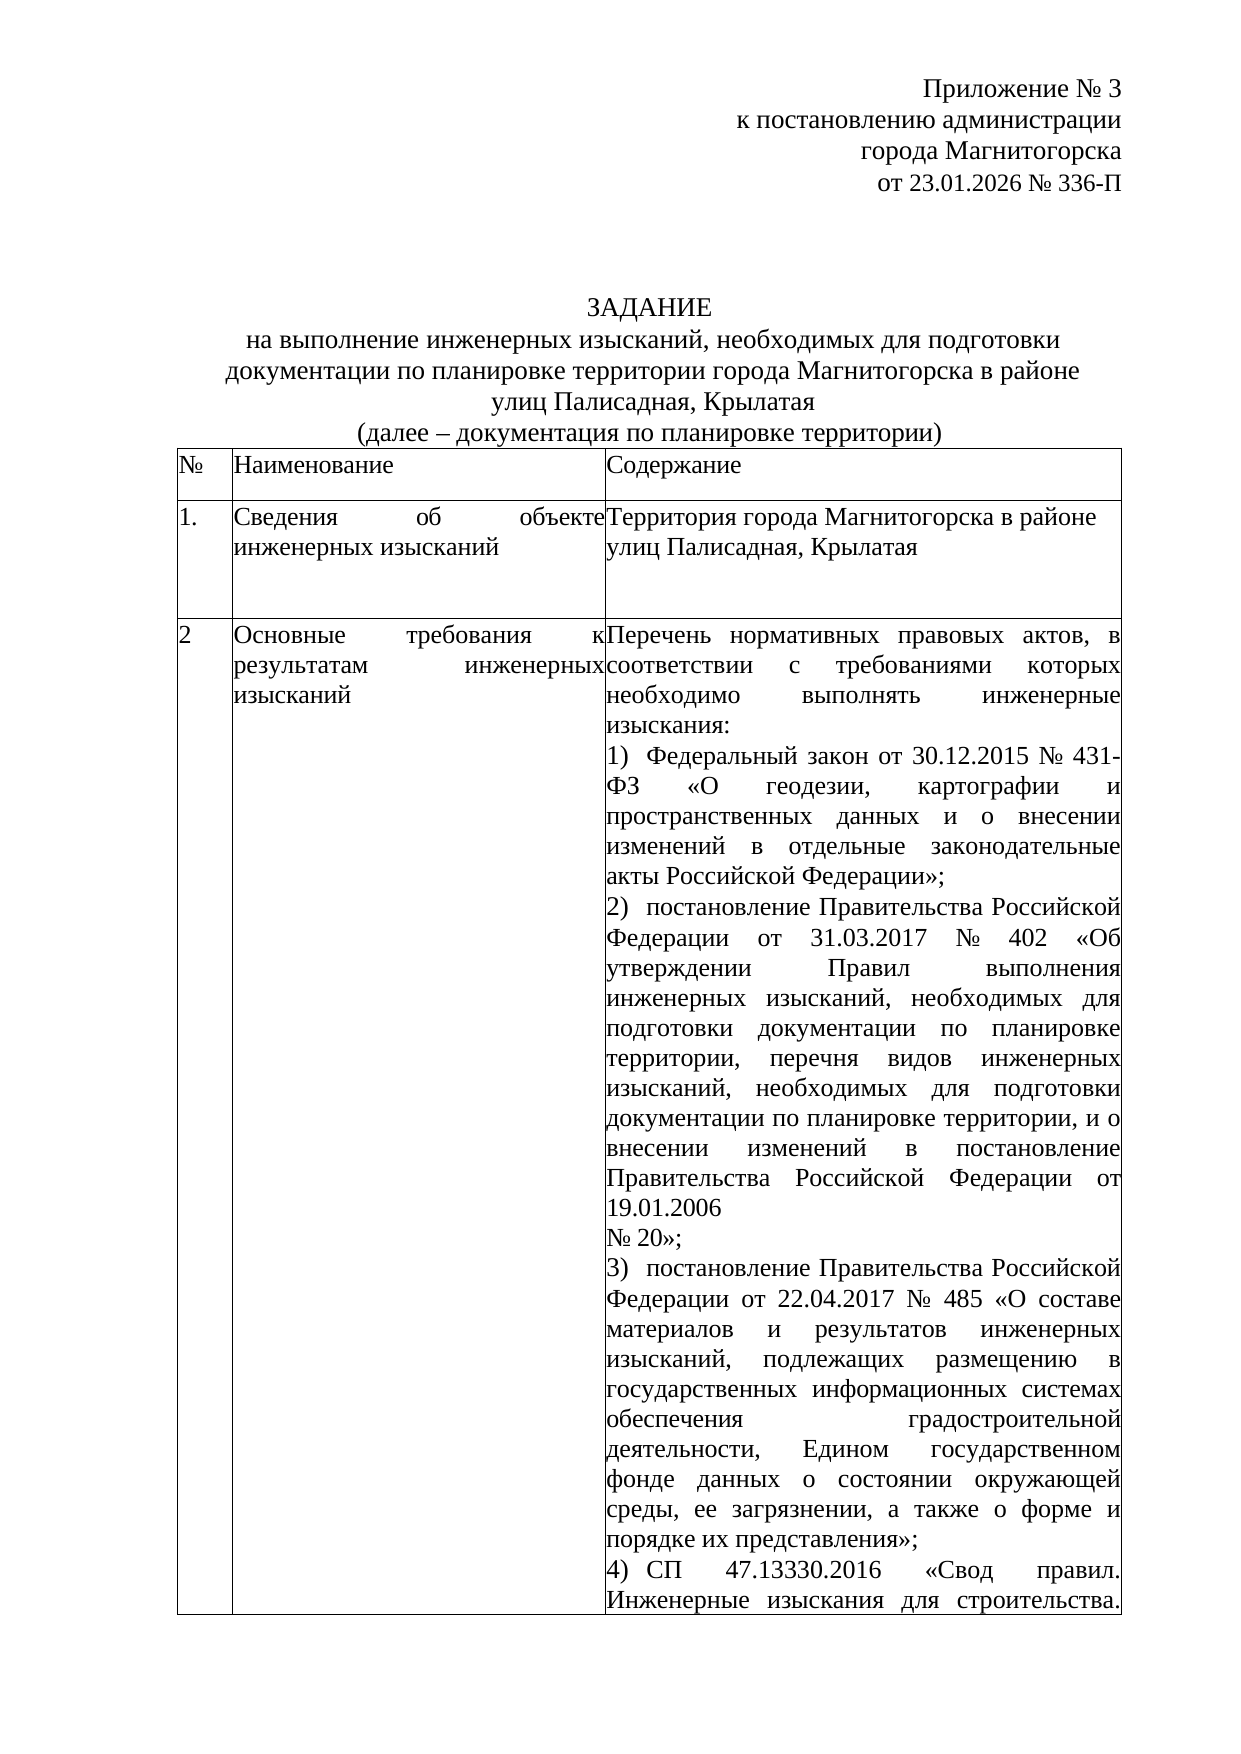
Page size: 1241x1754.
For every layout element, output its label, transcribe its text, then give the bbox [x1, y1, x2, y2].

table_header № [178, 449, 232, 500]
table_header Содержание [606, 449, 1121, 500]
text ЗАДАНИЕ [178, 292, 1122, 323]
table_cell Территория города Магнитогорска в районе улиц Палисадная, Крылатая [606, 501, 1121, 618]
table_cell 1. [178, 501, 232, 618]
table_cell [233, 619, 605, 1614]
table_cell 2 [178, 619, 232, 1614]
table_header Наименование [233, 449, 605, 500]
text (далее – документация по планировке территории) [177, 417, 1122, 448]
text на выполнение инженерных изысканий, необходимых для подготовки документации по планировке территории города Магнитогорска в районе улиц Палисадная, Крылатая [194, 323, 1111, 417]
table_cell Сведения об объекте инженерных изысканий [233, 501, 605, 618]
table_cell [606, 619, 1121, 1614]
